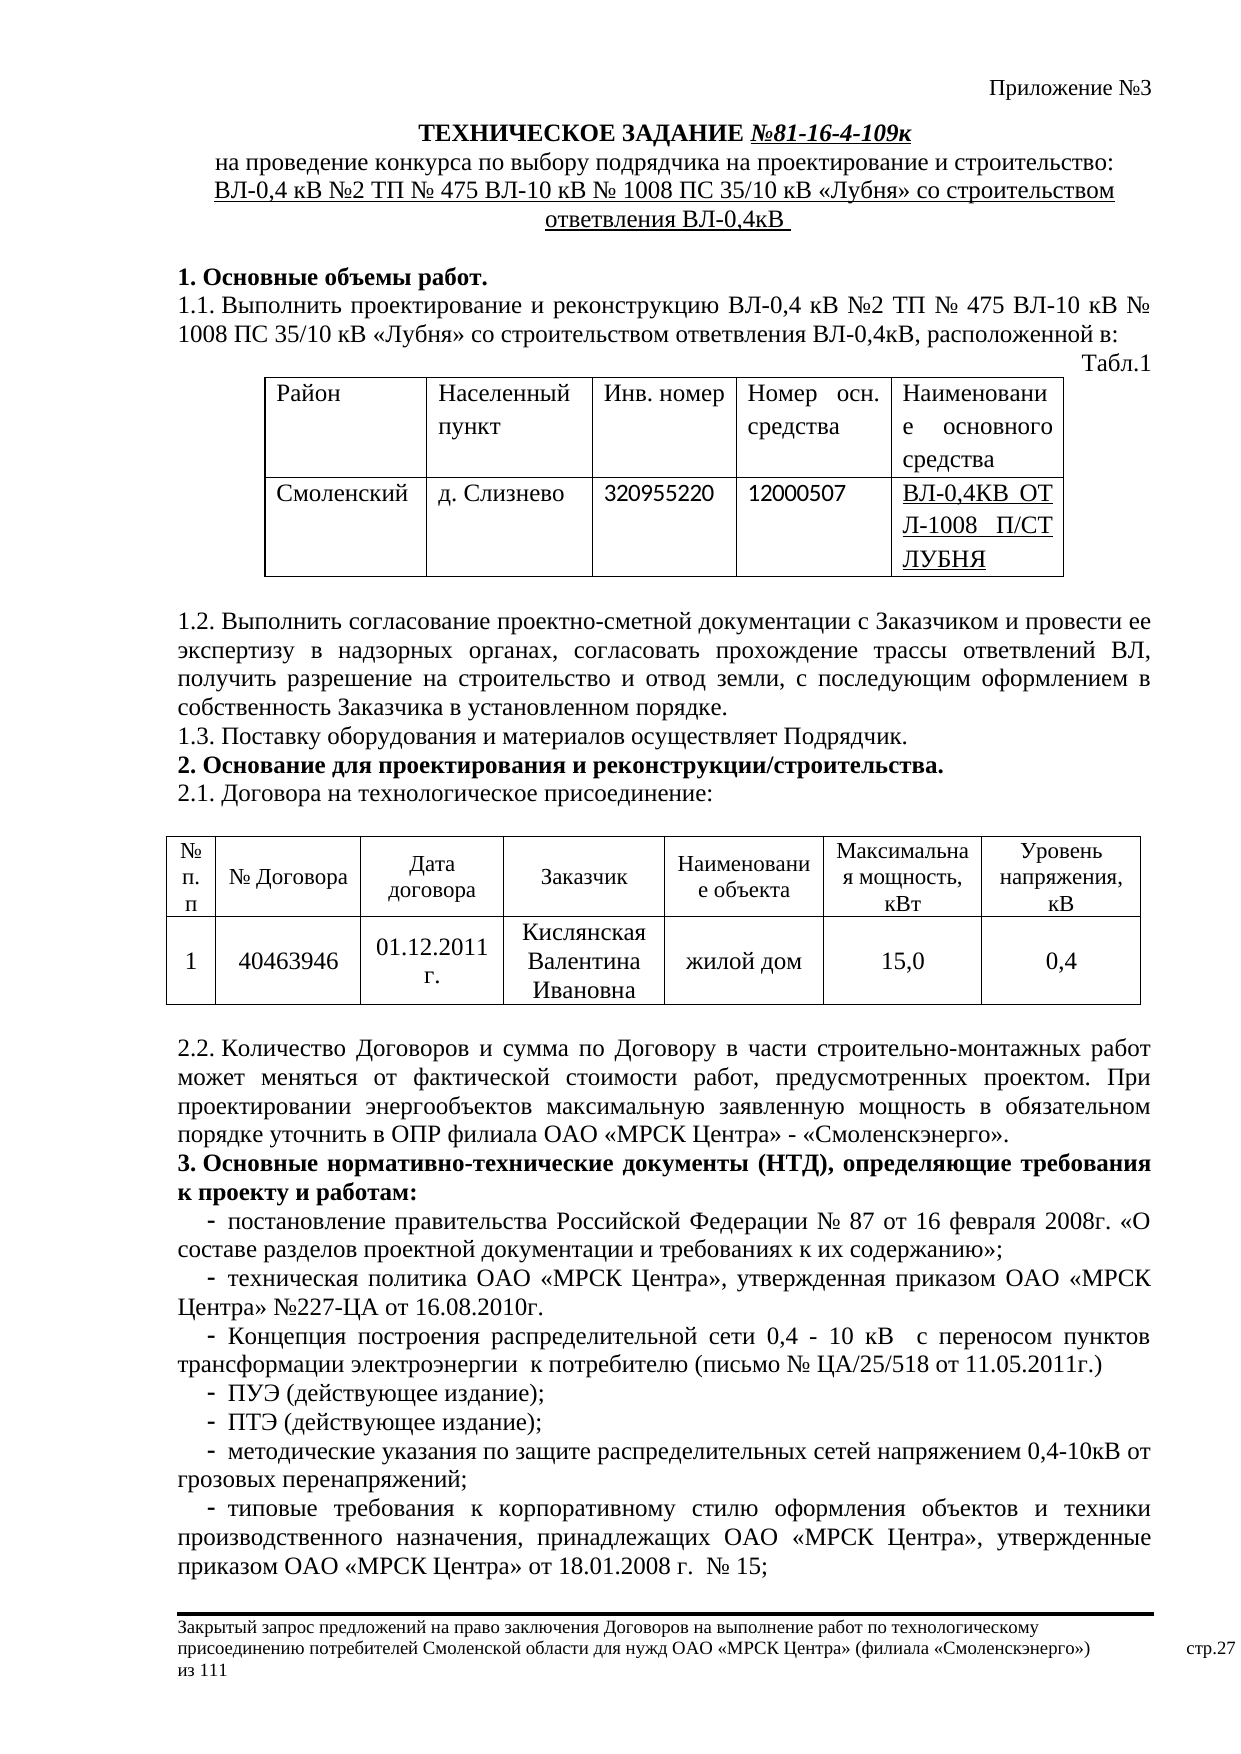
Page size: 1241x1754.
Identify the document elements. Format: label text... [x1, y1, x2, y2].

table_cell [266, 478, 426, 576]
list ПУЭ (действующее издание); [177, 1378, 1152, 1407]
list Концепция построения распределительной сети 0,4 - 10 кВ с переносом пунктов трансформации электроэнергии к потребителю (письмо № ЦА/25/518 от 11.05.2011г.) [177, 1321, 1152, 1378]
list методические указания по защите распределительных сетей напряжением 0,4-10кВ от грозовых перенапряжений; [177, 1436, 1152, 1493]
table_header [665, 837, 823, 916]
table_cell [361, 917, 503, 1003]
list Выполнить согласование проектно-сметной документации с Заказчиком и провести ее экспертизу в надзорных органах, согласовать прохождение трассы ответвлений ВЛ, получить разрешение на строительство и отвод земли, с последующим оформлением в собственность Заказчика в установленном порядке. [177, 606, 1152, 721]
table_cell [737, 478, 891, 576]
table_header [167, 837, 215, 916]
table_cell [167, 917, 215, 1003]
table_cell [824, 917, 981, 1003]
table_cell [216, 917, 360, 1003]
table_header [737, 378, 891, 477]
text Табл.1 [177, 348, 1152, 377]
text ВЛ-0,4 кВ №2 ТП № 475 ВЛ-10 кВ № 1008 ПС 35/10 кВ «Лубня» со строительством ответвления ВЛ-0,4кВ [177, 176, 1152, 233]
list Количество Договоров и сумма по Договору в части строительно-монтажных работ может меняться от фактической стоимости работ, предусмотренных проектом. При проектировании энергообъектов максимальную заявленную мощность в обязательном порядке уточнить в ОПР филиала ОАО «МРСК Центра» - «Смоленскэнерго». [177, 1033, 1152, 1148]
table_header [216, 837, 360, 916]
list Основание для проектирования и реконструкции/строительства. [177, 750, 1152, 778]
list Основные нормативно-технические документы (НТД), определяющие требования к проекту и работам: [177, 1148, 1152, 1206]
list техническая политика ОАО «МРСК Центра», утвержденная приказом ОАО «МРСК Центра» №227-ЦА от 16.08.2010г. [177, 1263, 1152, 1321]
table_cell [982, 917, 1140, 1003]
list Выполнить проектирование и реконструкцию ВЛ-0,4 кВ №2 ТП № 475 ВЛ-10 кВ № 1008 ПС 35/10 кВ «Лубня» со строительством ответвления ВЛ-0,4кВ, расположенной в: [177, 291, 1152, 348]
list типовые требования к корпоративному стилю оформления объектов и техники производственного назначения, принадлежащих ОАО «МРСК Центра», утвержденные приказом ОАО «МРСК Центра» от 18.01.2008 г. № 15; [177, 1493, 1152, 1579]
list Поставку оборудования и материалов осуществляет Подрядчик. [177, 721, 1152, 750]
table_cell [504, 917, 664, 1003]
list Основные объемы работ. [177, 262, 1152, 291]
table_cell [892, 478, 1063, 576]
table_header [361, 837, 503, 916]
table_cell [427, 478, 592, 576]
list постановление правительства Российской Федерации № 87 от 16 февраля 2008г. «О составе разделов проектной документации и требованиях к их содержанию»; [177, 1206, 1152, 1263]
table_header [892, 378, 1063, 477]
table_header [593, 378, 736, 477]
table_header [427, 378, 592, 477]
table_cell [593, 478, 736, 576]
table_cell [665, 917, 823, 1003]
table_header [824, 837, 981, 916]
list Договора на технологическое присоединение: [177, 778, 1152, 807]
list ПТЭ (действующее издание); [177, 1407, 1152, 1436]
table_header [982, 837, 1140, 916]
text ТЕХНИЧЕСКОЕ ЗАДАНИЕ №81-16-4-109к [177, 118, 1152, 147]
text на проведение конкурса по выбору подрядчика на проектирование и строительство: [177, 147, 1152, 176]
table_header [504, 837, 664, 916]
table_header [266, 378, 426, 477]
